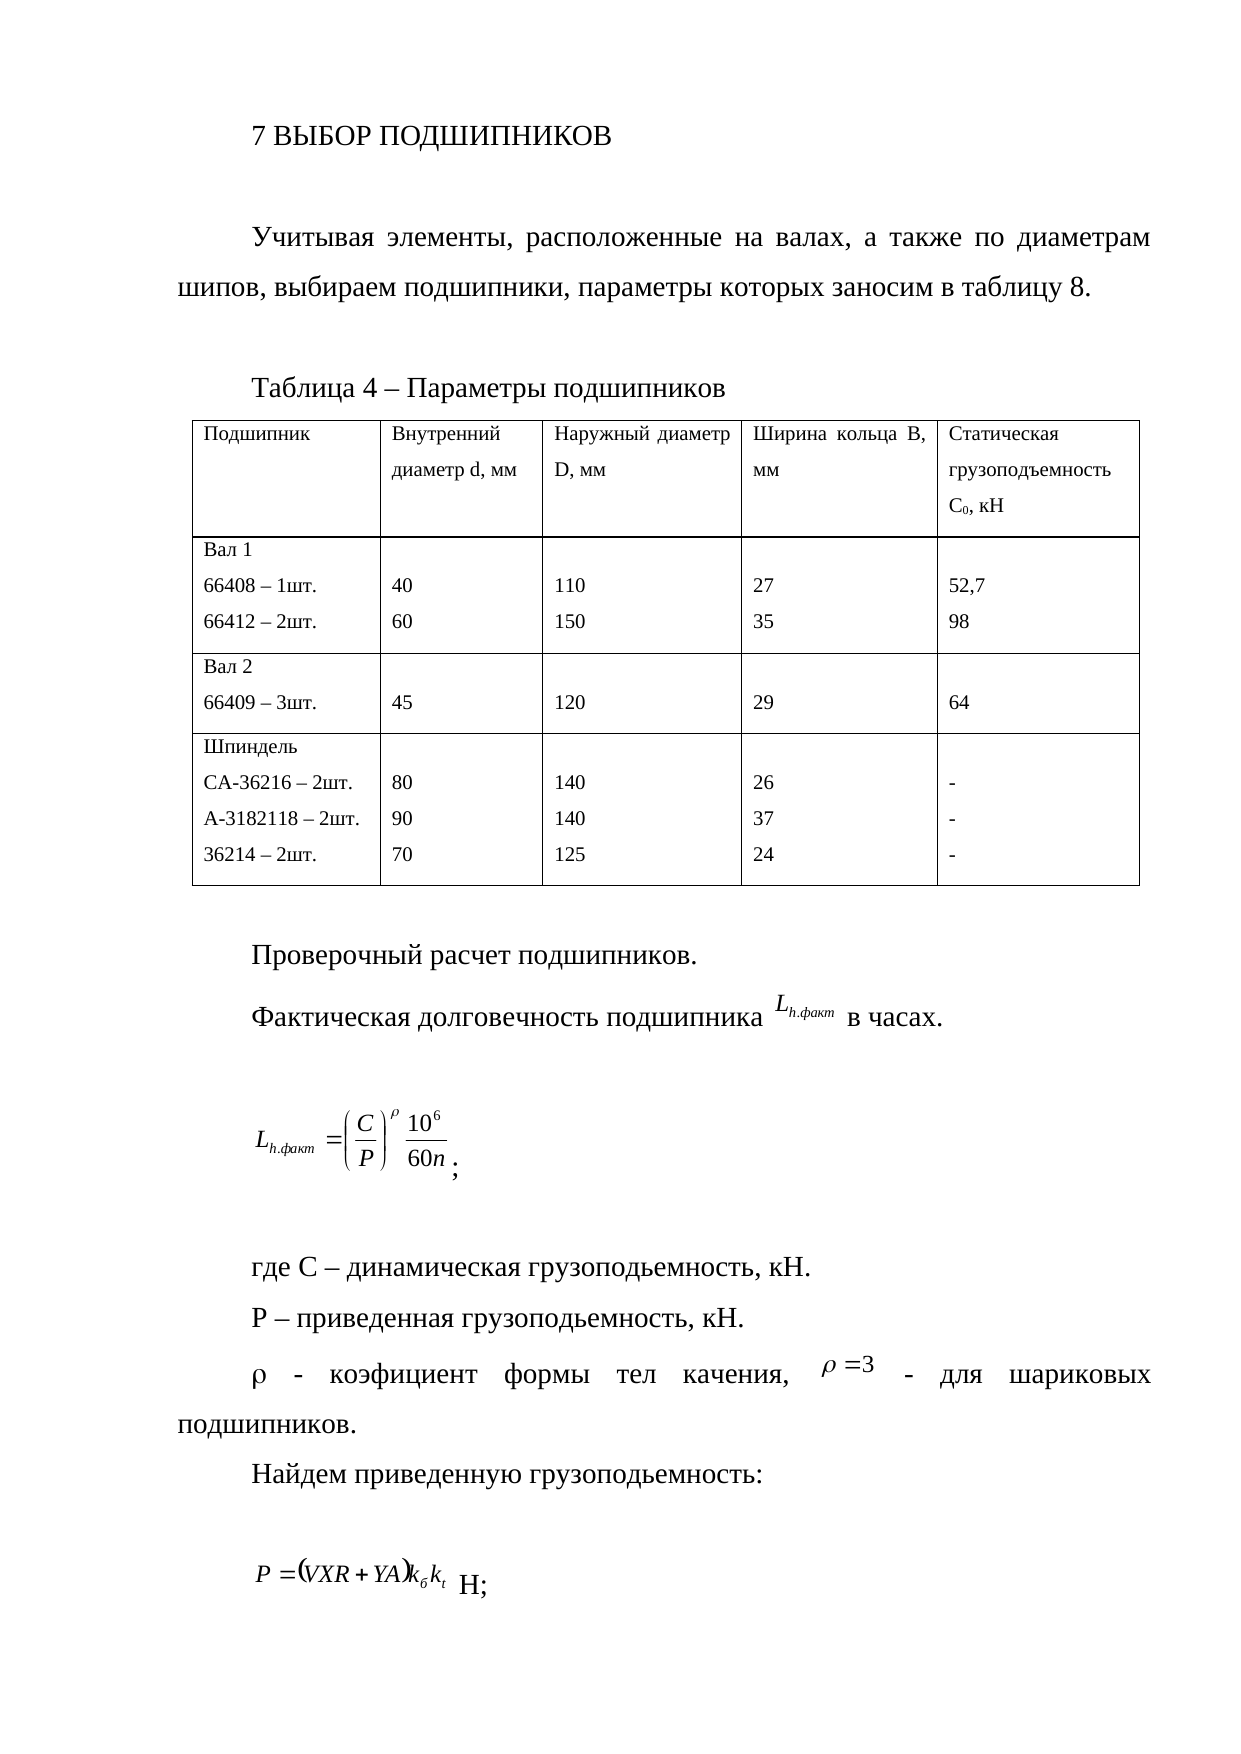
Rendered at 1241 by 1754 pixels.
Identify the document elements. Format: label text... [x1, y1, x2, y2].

table_cell 40 60 [381, 538, 542, 653]
table_header Подшипник [193, 421, 380, 536]
table_cell Вал 2 66409 – 3шт. [193, 654, 380, 733]
table_cell Вал 1 66408 – 1шт. 66412 – 2шт. [193, 538, 380, 653]
text Найдем приведенную грузоподьемность: [177, 1457, 1152, 1490]
text ; [177, 1099, 1152, 1182]
table_cell 29 [742, 654, 937, 733]
table_cell 45 [381, 654, 542, 733]
text Учитывая элементы, расположенные на валах, а также по диаметрам шипов, выбираем подшипники, параметры которых заносим в таблицу 8. [177, 219, 1152, 303]
table_cell - - - [938, 734, 1139, 885]
table_cell Шпиндель СА-36216 – 2шт. А-3182118 – 2шт. 36214 – 2шт. [193, 734, 380, 885]
table_header Наружный диаметр D, мм [543, 421, 741, 536]
table_cell 26 37 24 [742, 734, 937, 885]
text Н; [177, 1557, 1152, 1601]
text Таблица 4 – Параметры подшипников [177, 370, 1152, 403]
text Р – приведенная грузоподьемность, кН. [177, 1300, 1152, 1333]
table_cell 140 140 125 [543, 734, 741, 885]
table_cell 80 90 70 [381, 734, 542, 885]
table_cell 120 [543, 654, 741, 733]
subtitle 7 Выбор подшипников [177, 118, 1152, 152]
text Фактическая долговечность подшипника в часах. [177, 987, 1152, 1032]
table_cell 64 [938, 654, 1139, 733]
table_header Статическая грузоподъемность C0, кН [938, 421, 1139, 536]
table_cell 110 150 [543, 538, 741, 653]
table_header Ширина кольца B, мм [742, 421, 937, 536]
table_cell 27 35 [742, 538, 937, 653]
table_header Внутренний диаметр d, мм [381, 421, 542, 536]
text Проверочный расчет подшипников. [177, 937, 1152, 970]
table_cell 52,7 98 [938, 538, 1139, 653]
text - коэфициент формы тел качения, - для шариковых подшипников. [177, 1350, 1152, 1440]
text где С – динамическая грузоподьемность, кН. [177, 1249, 1152, 1283]
